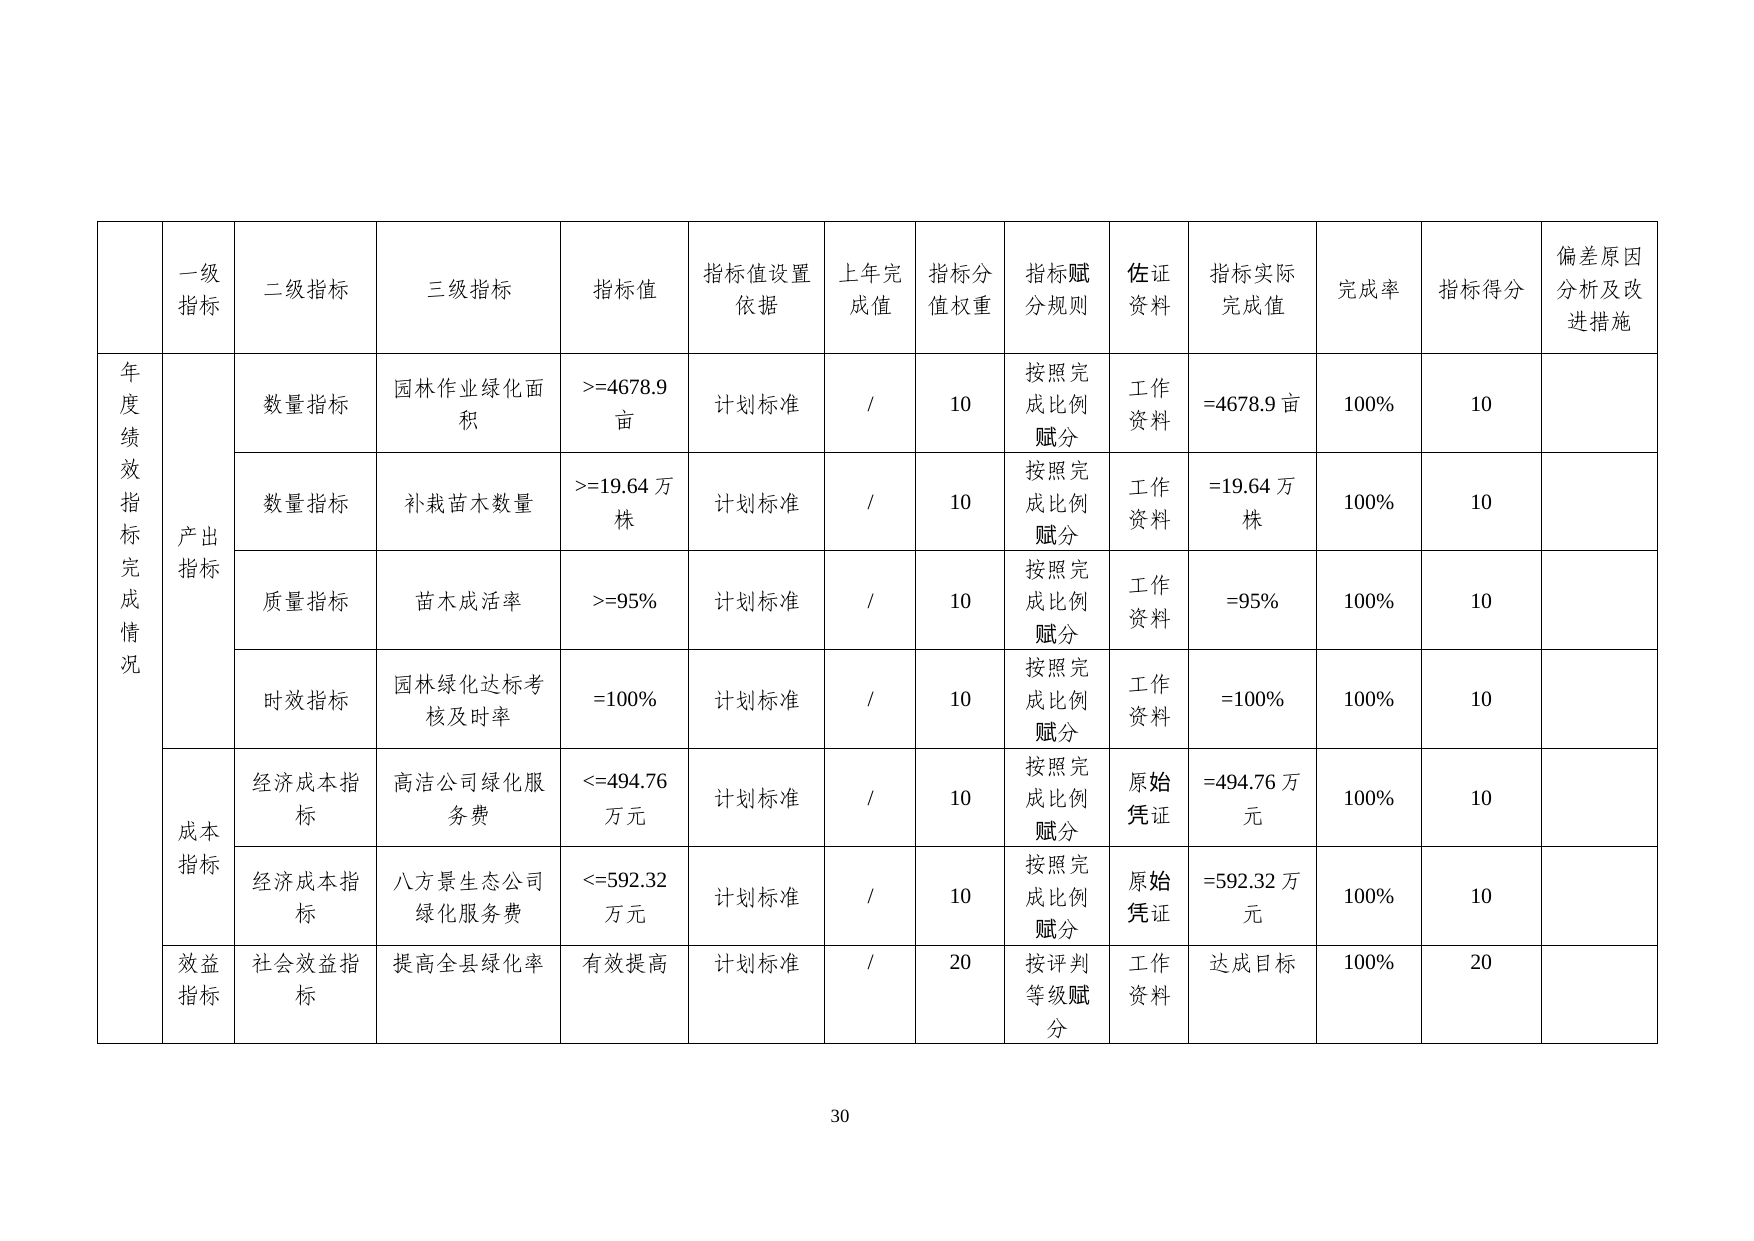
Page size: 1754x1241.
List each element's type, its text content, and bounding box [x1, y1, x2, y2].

table_cell 10 [1422, 749, 1541, 846]
table_cell / [825, 847, 915, 944]
table_cell / [825, 354, 915, 452]
table_cell 完成率 [1317, 222, 1421, 353]
table_cell 指标赋分规则 [1005, 222, 1109, 353]
table_cell 100% [1317, 354, 1421, 452]
table_cell 指标实际完成值 [1189, 222, 1316, 353]
table_cell 上年完成值 [825, 222, 915, 353]
table_cell 数量指标 [235, 453, 376, 550]
table_cell / [825, 453, 915, 550]
table_cell 数量指标 [235, 354, 376, 452]
table_cell 工作资料 [1110, 453, 1188, 550]
table_cell 原始凭证 [1110, 847, 1188, 944]
table_cell [1542, 551, 1657, 649]
table_cell 社会效益指标 [235, 946, 376, 1043]
table_cell / [825, 946, 915, 1043]
table_cell 10 [916, 551, 1004, 649]
table_cell 偏差原因分析及改进措施 [1542, 222, 1657, 353]
table_cell 100% [1317, 650, 1421, 747]
table_cell 高洁公司绿化服务费 [377, 749, 560, 846]
table_cell >=95% [561, 551, 688, 649]
table_cell 10 [916, 847, 1004, 944]
table_cell 指标得分 [1422, 222, 1541, 353]
table_cell 计划标准 [689, 847, 824, 944]
table_cell 指标分值权重 [916, 222, 1004, 353]
table_cell 工作资料 [1110, 946, 1188, 1043]
table_cell 产出指标 [163, 354, 234, 747]
table_cell 100% [1317, 551, 1421, 649]
table_cell 按照完成比例赋分 [1005, 847, 1109, 944]
table_cell =100% [1189, 650, 1316, 747]
table_cell 20 [916, 946, 1004, 1043]
table_cell 10 [1422, 551, 1541, 649]
table_cell 10 [1422, 354, 1541, 452]
table_cell 计划标准 [689, 453, 824, 550]
table_cell 10 [916, 749, 1004, 846]
table_cell 100% [1317, 749, 1421, 846]
table_cell [98, 222, 162, 353]
table_cell 工作资料 [1110, 354, 1188, 452]
table_cell =95% [1189, 551, 1316, 649]
table_cell >=4678.9亩 [561, 354, 688, 452]
table_cell 100% [1317, 946, 1421, 1043]
table_cell [1542, 847, 1657, 944]
table_cell =100% [561, 650, 688, 747]
table_cell 按照完成比例赋分 [1005, 354, 1109, 452]
table_cell 工作资料 [1110, 650, 1188, 747]
table_cell 按评判等级赋分 [1005, 946, 1109, 1043]
table_cell 计划标准 [689, 551, 824, 649]
table_cell 计划标准 [689, 354, 824, 452]
table_cell 10 [916, 453, 1004, 550]
table_cell 10 [916, 354, 1004, 452]
table_cell [1542, 946, 1657, 1043]
table_cell 计划标准 [689, 946, 824, 1043]
table_cell 计划标准 [689, 650, 824, 747]
table_cell 100% [1317, 847, 1421, 944]
table_cell 园林作业绿化面积 [377, 354, 560, 452]
table_cell 时效指标 [235, 650, 376, 747]
table_cell [1542, 749, 1657, 846]
table_cell 一级指标 [163, 222, 234, 353]
table_cell =4678.9亩 [1189, 354, 1316, 452]
table_cell 计划标准 [689, 749, 824, 846]
table_cell 100% [1317, 453, 1421, 550]
table_cell [1542, 453, 1657, 550]
table_cell 年度绩效指标完成情况 [98, 354, 162, 1043]
table_cell 指标值设置依据 [689, 222, 824, 353]
table_cell 工作资料 [1110, 551, 1188, 649]
table_cell / [825, 551, 915, 649]
table_cell <=592.32万元 [561, 847, 688, 944]
table_cell 指标值 [561, 222, 688, 353]
table_cell <=494.76万元 [561, 749, 688, 846]
table_cell 有效提高 [561, 946, 688, 1043]
table_cell 质量指标 [235, 551, 376, 649]
table_cell 苗木成活率 [377, 551, 560, 649]
table_cell 三级指标 [377, 222, 560, 353]
table_cell 10 [1422, 650, 1541, 747]
table_cell [1542, 650, 1657, 747]
table_cell 效益指标 [163, 946, 234, 1043]
table_cell 原始凭证 [1110, 749, 1188, 846]
table_cell 经济成本指标 [235, 749, 376, 846]
table_cell 二级指标 [235, 222, 376, 353]
table_cell 提高全县绿化率 [377, 946, 560, 1043]
table_cell 10 [916, 650, 1004, 747]
table_cell 按照完成比例赋分 [1005, 650, 1109, 747]
table_cell 园林绿化达标考核及时率 [377, 650, 560, 747]
table_cell 达成目标 [1189, 946, 1316, 1043]
table_cell 成本指标 [163, 749, 234, 944]
table_cell 10 [1422, 453, 1541, 550]
table_cell =592.32万元 [1189, 847, 1316, 944]
table_cell / [825, 749, 915, 846]
table_cell =494.76万元 [1189, 749, 1316, 846]
table_cell / [825, 650, 915, 747]
table_cell 按照完成比例赋分 [1005, 551, 1109, 649]
table_cell 按照完成比例赋分 [1005, 749, 1109, 846]
table_cell >=19.64万株 [561, 453, 688, 550]
table_cell 补栽苗木数量 [377, 453, 560, 550]
table_cell 20 [1422, 946, 1541, 1043]
table_cell 八方景生态公司绿化服务费 [377, 847, 560, 944]
table_cell [1542, 354, 1657, 452]
table_cell 10 [1422, 847, 1541, 944]
table_cell 按照完成比例赋分 [1005, 453, 1109, 550]
table_cell 经济成本指标 [235, 847, 376, 944]
table_cell 佐证资料 [1110, 222, 1188, 353]
table_cell =19.64万株 [1189, 453, 1316, 550]
